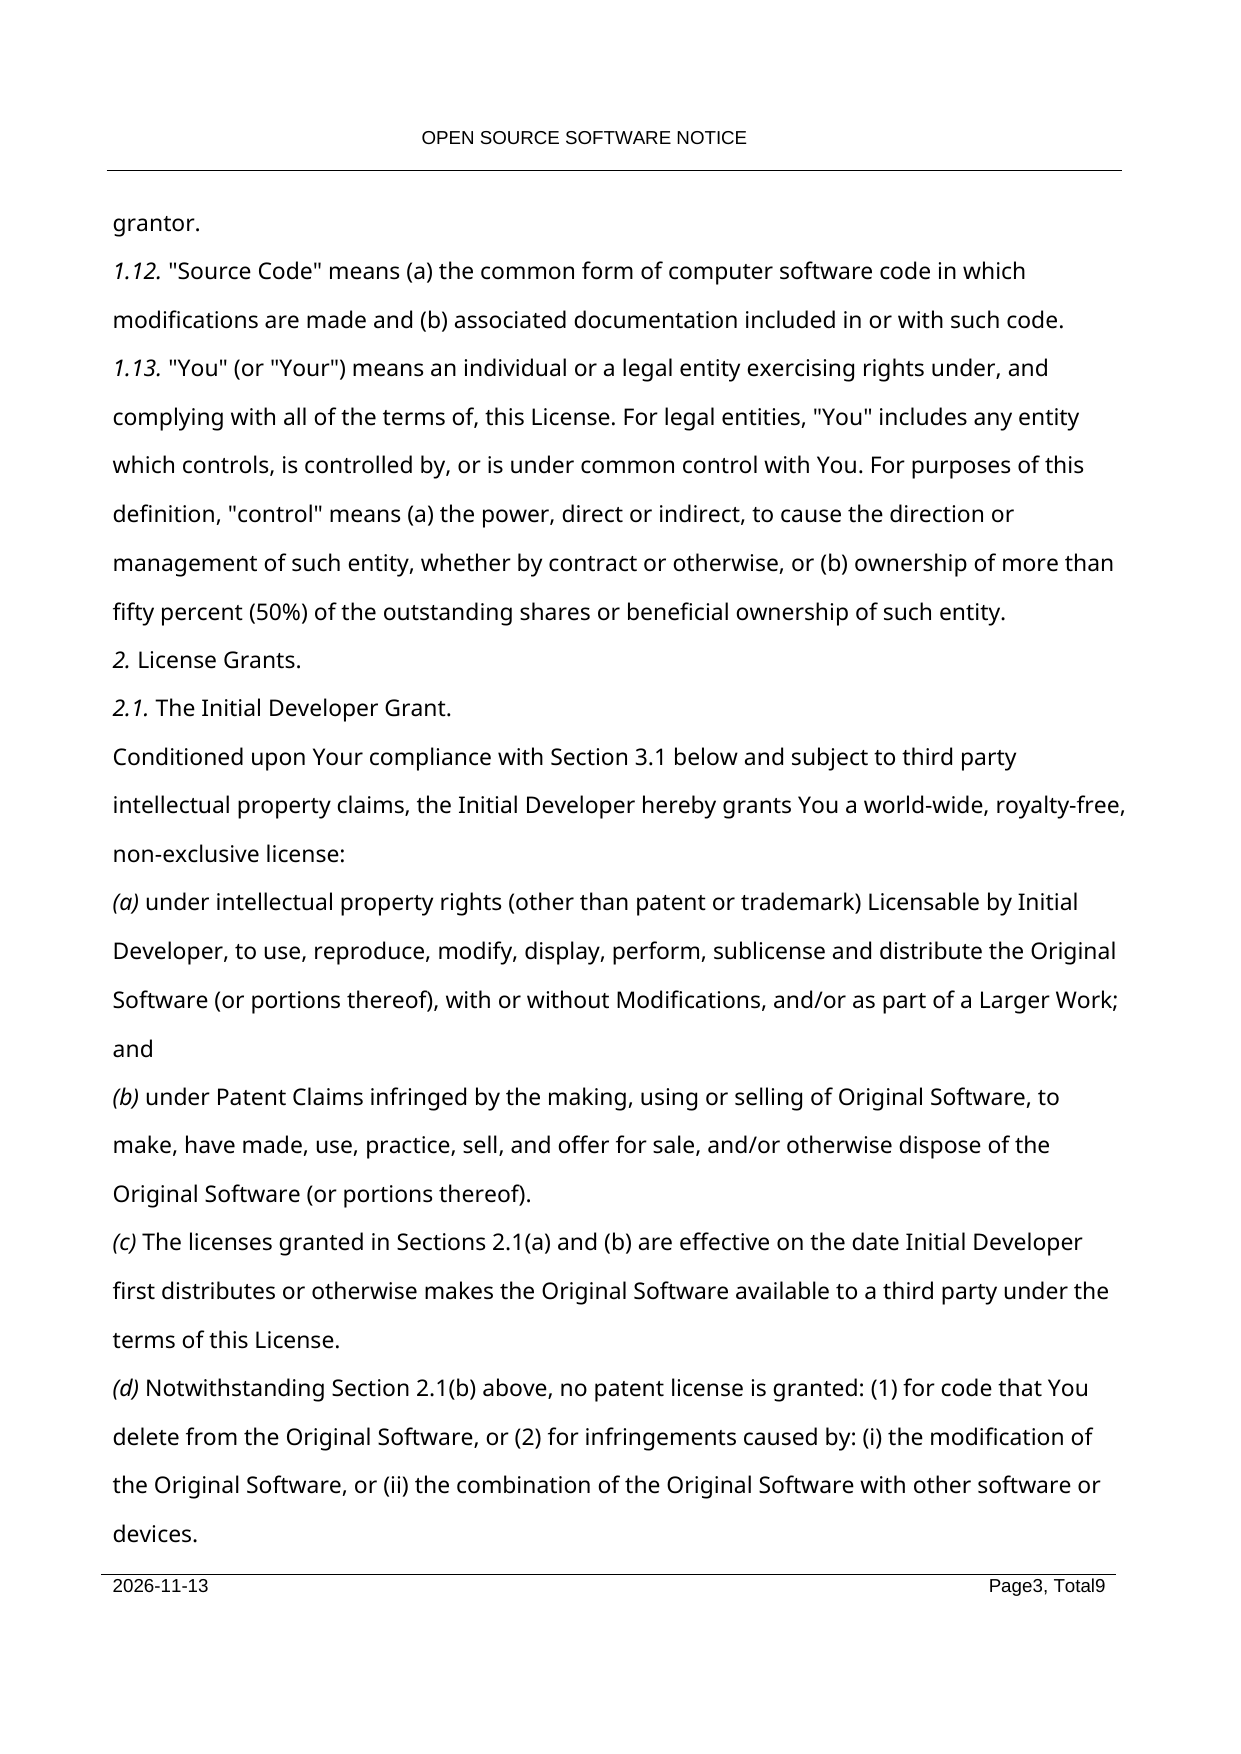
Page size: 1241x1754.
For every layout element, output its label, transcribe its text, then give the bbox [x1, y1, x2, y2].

text 1.13. "You" (or "Your") means an individual or a legal entity exercising rights under, and complying with all of the terms of, this License. For legal entities, "You" includes any entity which controls, is controlled by, or is under common control with You. For purposes of this definition, "control" means (a) the power, direct or indirect, to cause the direction or management of such entity, whether by contract or otherwise, or (b) ownership of more than fifty percent (50%) of the outstanding shares or beneficial ownership of such entity. [112, 351, 1128, 628]
text 1.12. "Source Code" means (a) the common form of computer software code in which modifications are made and (b) associated documentation included in or with such code. [112, 254, 1128, 336]
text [112, 206, 1128, 239]
text (b) under Patent Claims infringed by the making, using or selling of Original Software, to make, have made, use, practice, sell, and offer for sale, and/or otherwise dispose of the Original Software (or portions thereof). [112, 1080, 1128, 1210]
text (c) The licenses granted in Sections 2.1(a) and (b) are effective on the date Initial Developer first distributes or otherwise makes the Original Software available to a third party under the terms of this License. [112, 1226, 1128, 1356]
text (d) Notwithstanding Section 2.1(b) above, no patent license is granted: (1) for code that You delete from the Original Software, or (2) for infringements caused by: (i) the modification of the Original Software, or (ii) the combination of the Original Software with other software or devices. [112, 1371, 1128, 1550]
text (a) under intellectual property rights (other than patent or trademark) Licensable by Initial Developer, to use, reproduce, modify, display, perform, sublicense and distribute the Original Software (or portions thereof), with or without Modifications, and/or as part of a Larger Work; and [112, 886, 1128, 1064]
text 2.1. The Initial Developer Grant. Conditioned upon Your compliance with Section 3.1 below and subject to third party intellectual property claims, the Initial Developer hereby grants You a world-wide, royalty-free, non-exclusive license: [112, 691, 1128, 870]
text 2. License Grants. [112, 643, 1128, 676]
